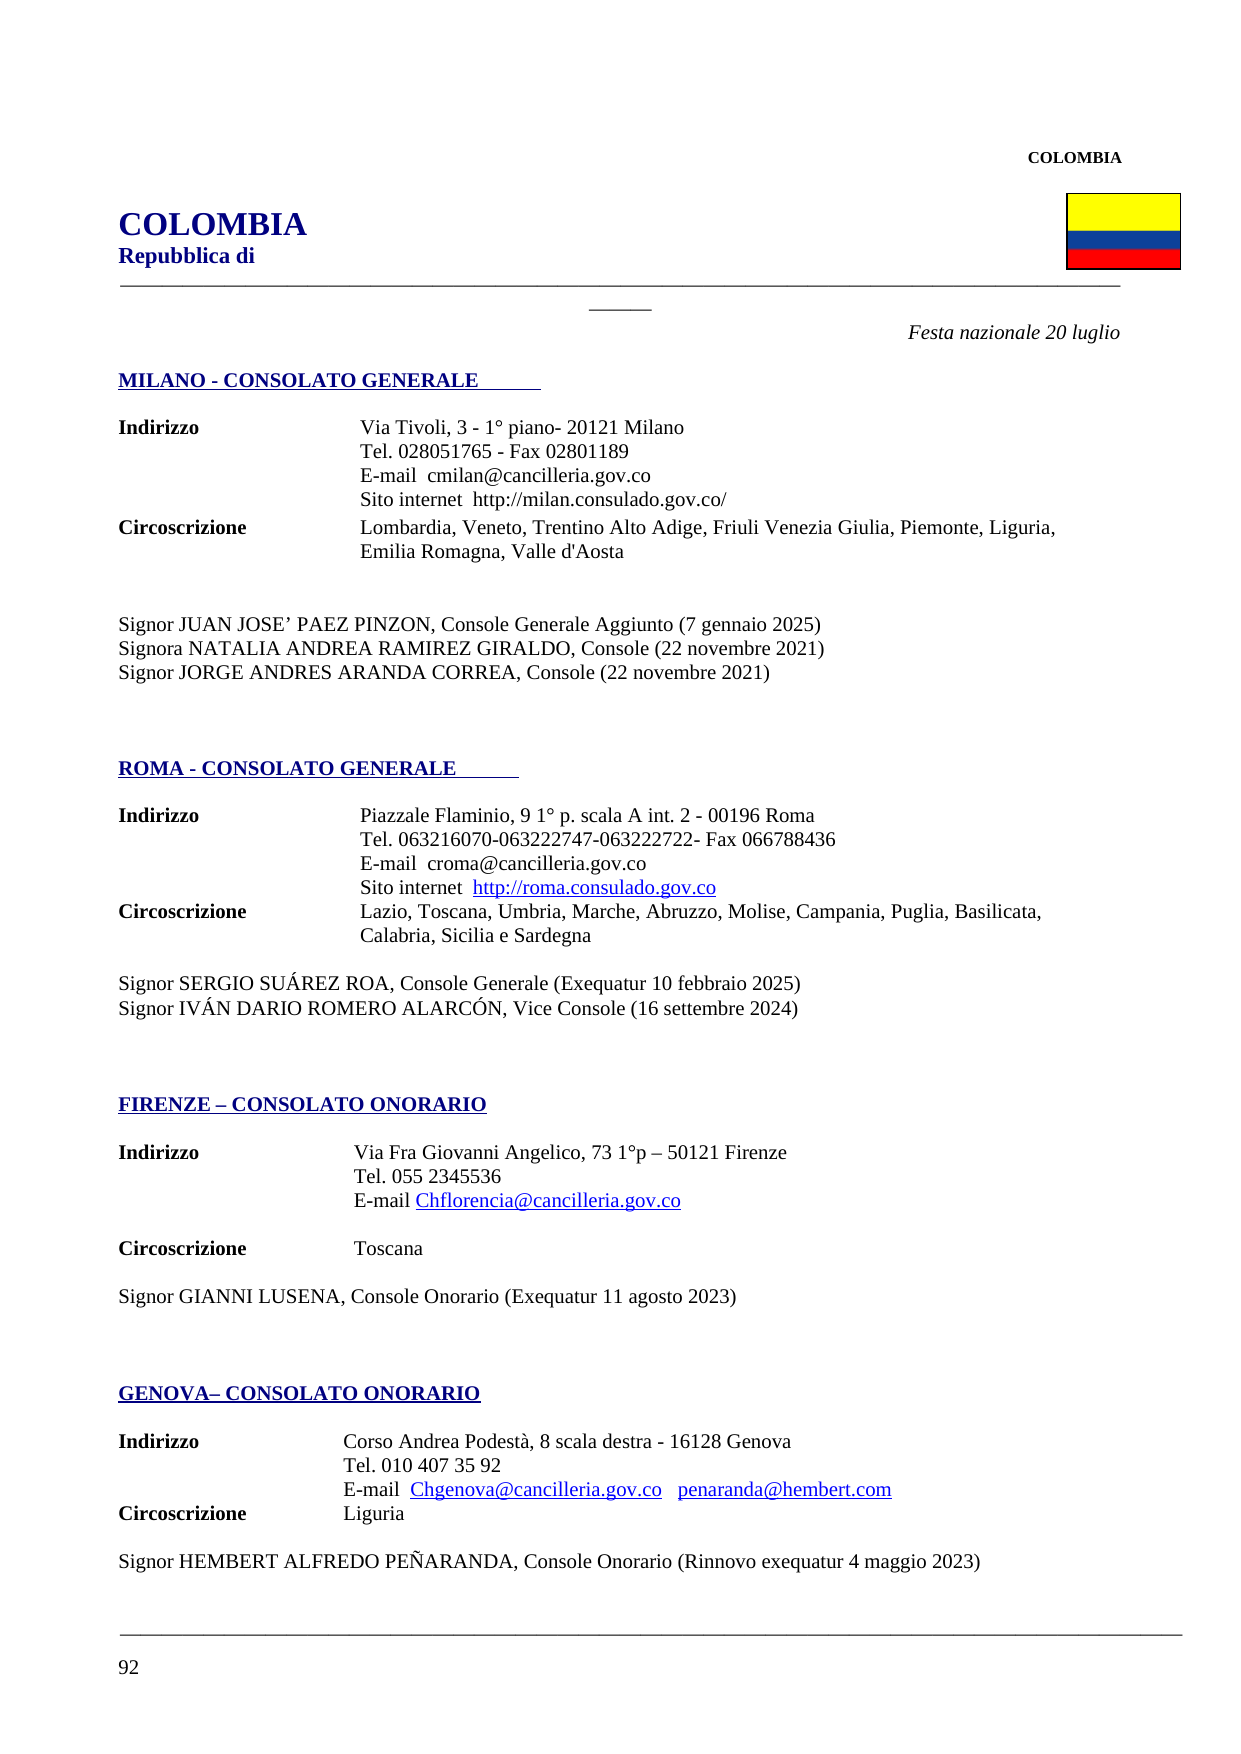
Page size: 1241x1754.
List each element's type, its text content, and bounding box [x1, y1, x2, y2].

text Signor JUAN JOSE’ PAEZ PINZON, Console Generale Aggiunto (7 gennaio 2025) [118, 612, 1122, 636]
text Signor SERGIO SUÁREZ ROA, Console Generale (Exequatur 10 febbraio 2025) [118, 971, 1122, 995]
text Circoscrizione Liguria [118, 1501, 1122, 1525]
text E-mail cmilan@cancilleria.gov.co [118, 463, 1122, 487]
text COLOMBIA [118, 148, 1122, 167]
text E-mail Chflorencia@cancilleria.gov.co [118, 1188, 1122, 1212]
text Repubblica di [118, 242, 1066, 269]
text FIRENZE – CONSOLATO ONORARIO [118, 1092, 1122, 1116]
text Tel. 010 407 35 92 [118, 1453, 1122, 1477]
text Signor GIANNI LUSENA, Console Onorario (Exequatur 11 agosto 2023) [118, 1284, 1122, 1308]
text ROMA - CONSOLATO GENERALE [118, 756, 1122, 780]
text Festa nazionale 20 luglio [118, 320, 1122, 344]
text Circoscrizione Lombardia, Veneto, Trentino Alto Adige, Friuli Venezia Giulia, Piemonte, Liguria, [118, 515, 1122, 539]
text Indirizzo Via Fra Giovanni Angelico, 73 1°p – 50121 Firenze [118, 1140, 1122, 1164]
text Sito internet http://milan.consulado.gov.co/ [118, 487, 1122, 511]
text Indirizzo Via Tivoli, 3 - 1° piano- 20121 Milano [118, 415, 1122, 439]
text Indirizzo Piazzale Flaminio, 9 1° p. scala A int. 2 - 00196 Roma [118, 803, 1122, 827]
text MILANO - CONSOLATO GENERALE [118, 368, 1122, 392]
text GENOVA– CONSOLATO ONORARIO [118, 1380, 1122, 1404]
text Sito internet http://roma.consulado.gov.co [118, 875, 1122, 899]
text Signor IVÁN DARIO ROMERO ALARCÓN, Vice Console (16 settembre 2024) [118, 995, 1122, 1019]
text Tel. 055 2345536 [118, 1164, 1122, 1188]
text E-mail croma@cancilleria.gov.co [118, 851, 1122, 875]
picture [1068, 194, 1180, 268]
text Tel. 028051765 - Fax 02801189 [118, 439, 1122, 463]
text COLOMBIA [118, 204, 1066, 242]
text Indirizzo Corso Andrea Podestà, 8 scala destra - 16128 Genova [118, 1428, 1122, 1453]
text Emilia Romagna, Valle d'Aosta [118, 539, 1122, 563]
text Tel. 063216070-063222747-063222722- Fax 066788436 [118, 827, 1122, 851]
text Circoscrizione Lazio, Toscana, Umbria, Marche, Abruzzo, Molise, Campania, Puglia, Basilicata, Calabria, Sicilia e Sardegna [118, 899, 1122, 947]
text Signor HEMBERT ALFREDO PEÑARANDA, Console Onorario (Rinnovo exequatur 4 maggio 2023) [118, 1549, 1122, 1573]
text Circoscrizione Toscana [118, 1236, 1122, 1260]
text ——————————————————————————————————————————————————— [118, 272, 1122, 320]
text Signor JORGE ANDRES ARANDA CORREA, Console (22 novembre 2021) [118, 660, 1122, 684]
text E-mail Chgenova@cancilleria.gov.co penaranda@hembert.com [118, 1477, 1122, 1501]
text Signora NATALIA ANDREA RAMIREZ GIRALDO, Console (22 novembre 2021) [118, 636, 1122, 660]
